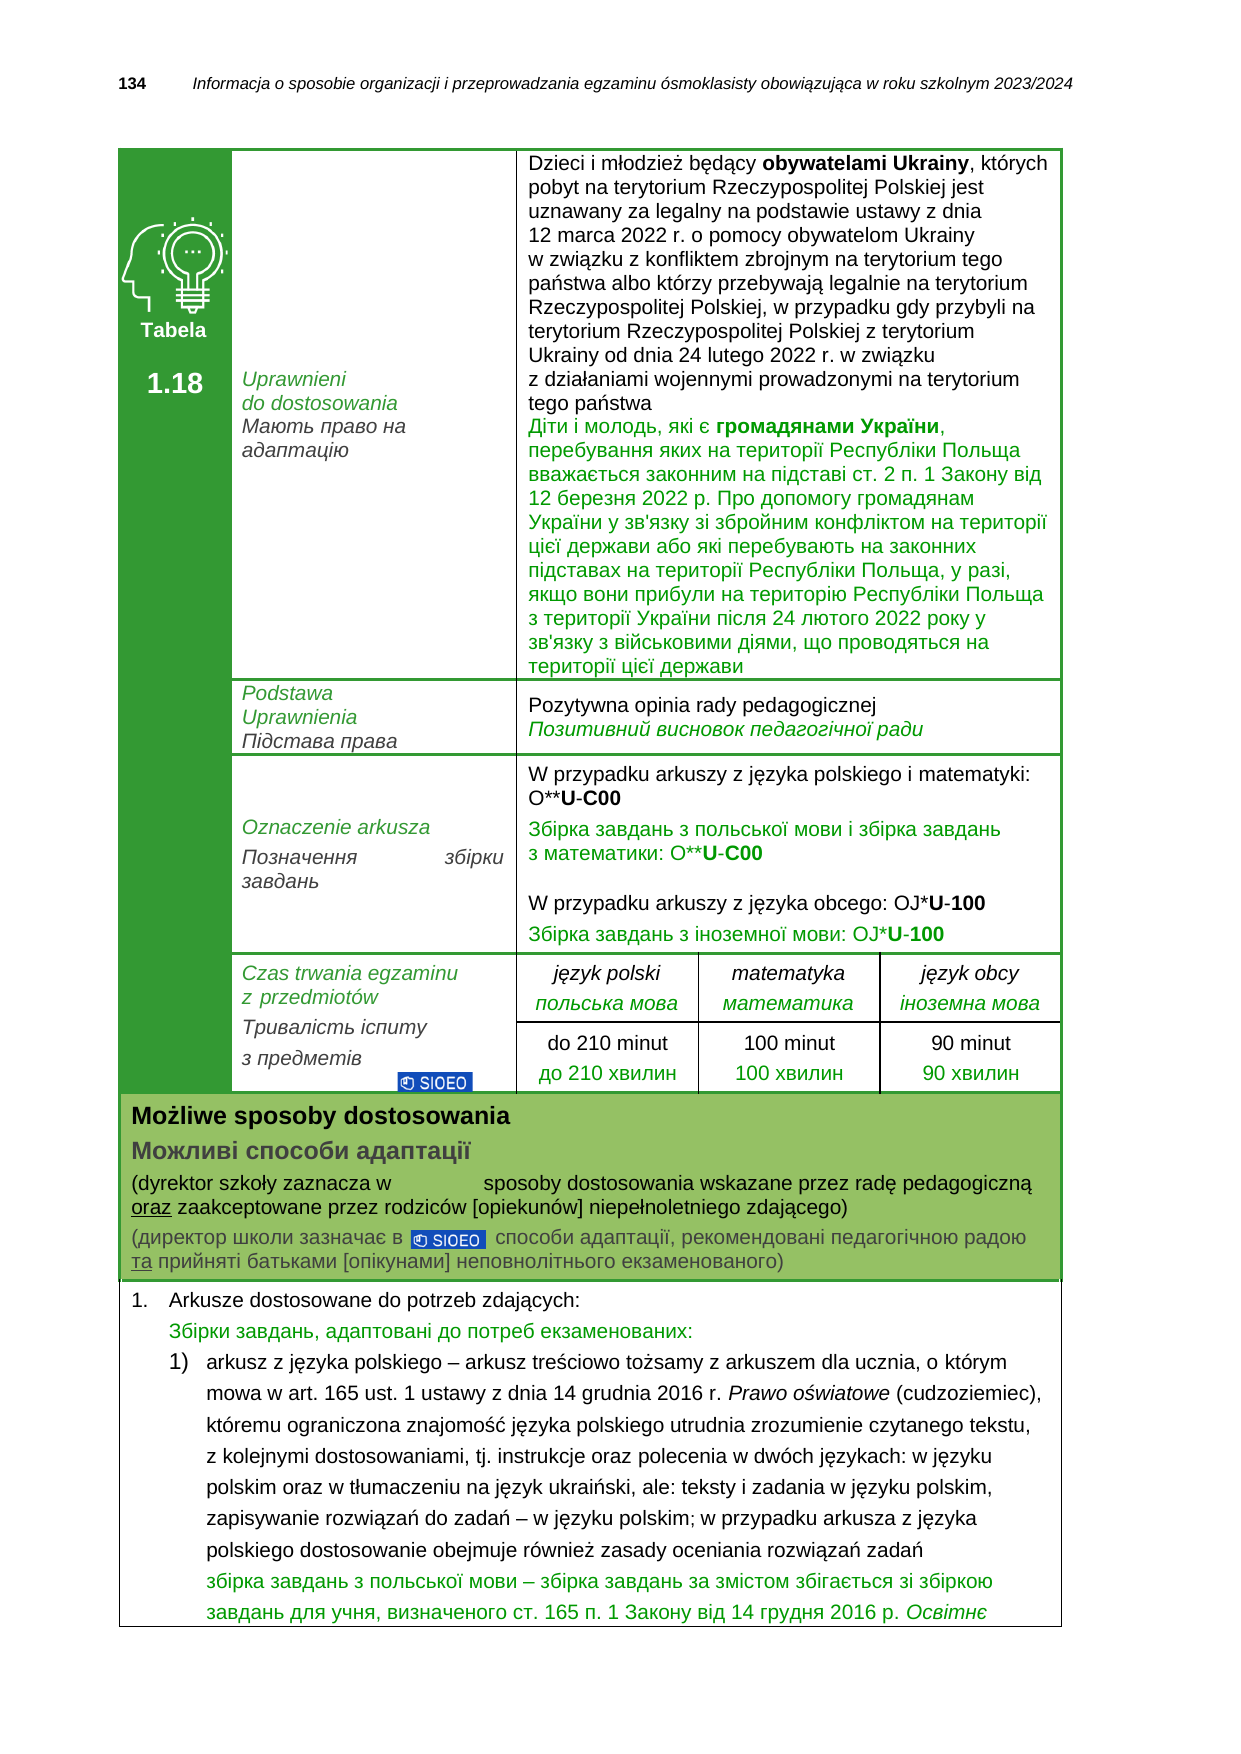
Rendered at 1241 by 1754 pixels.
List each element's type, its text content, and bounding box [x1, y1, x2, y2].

table_cell 90 minut 90 хвилин [881, 1023, 1060, 1091]
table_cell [120, 1279, 1061, 1626]
picture [397, 1072, 473, 1092]
table_cell do 210 minut до 210 хвилин [517, 1023, 698, 1091]
picture [121, 217, 228, 314]
table_cell język obcy іноземна мова [881, 955, 1060, 1021]
table_cell język polski польська мова [517, 955, 698, 1021]
table_cell W przypadku arkuszy z języka polskiego i matematyki: O**U-C00 Збірка завдань з польської мови і збірка завдань з математики: O**U-C00 W przypadku arkuszy z języka obcego: OJ*U-100 Збірка завдань з іноземної мови: OJ*U-100 [517, 756, 1060, 952]
picture [410, 1230, 486, 1249]
table_cell 100 minut 100 хвилин [699, 1023, 879, 1091]
table_cell matematyka математика [699, 955, 879, 1021]
table_cell Oznaczenie arkusza Позначення збірки завдань [232, 756, 516, 952]
table_cell Czas trwania egzaminu z przedmiotów Тривалість іспиту з предметів [232, 955, 516, 1091]
table_cell Możliwe sposoby dostosowania Можливі способи адаптації (dyrektor szkoły zaznacza w sposoby dostosowania wskazane przez radę pedagogiczną oraz zaakceptowane przez rodziców [opiekunów] niepełnoletniego zdającego) (директор школи зазначає в способи адаптації, рекомендовані педагогічною радою та прийняті батьками [опікунами] неповнолітнього екзаменованого) [121, 1094, 1060, 1279]
table_header Uprawnieni do dostosowania Мають право на адаптацію [232, 151, 516, 678]
table_header [121, 151, 229, 1091]
table_cell Podstawa Uprawnienia Підстава права [232, 681, 516, 753]
table_cell Pozytywna opinia rady pedagogicznej Позитивний висновок педагогічної ради [517, 681, 1060, 753]
table_header Dzieci i młodzież będący obywatelami Ukrainy, których pobyt na terytorium Rzeczypospolitej Polskiej jest uznawany za legalny na podstawie ustawy z dnia 12 marca 2022 r. o pomocy obywatelom Ukrainy w związku z konfliktem zbrojnym na terytorium tego państwa albo którzy przebywają legalnie na terytorium Rzeczypospolitej Polskiej, w przypadku gdy przybyli na terytorium Rzeczypospolitej Polskiej z terytorium Ukrainy od dnia 24 lutego 2022 r. w związku z działaniami wojennymi prowadzonymi na terytorium tego państwa Діти і молодь, які є громадянами України, перебування яких на території Республіки Польща вважається законним на підставі ст. 2 п. 1 Закону від 12 березня 2022 р. Про допомогу громадянам України у зв'язку зі збройним конфліктом на території цієї держави або які перебувають на законних підставах на території Республіки Польща, у разі, якщо вони прибули на територію Республіки Польща з території України після 24 лютого 2022 року у зв'язку з військовими діями, що проводяться на території цієї держави [517, 151, 1060, 678]
